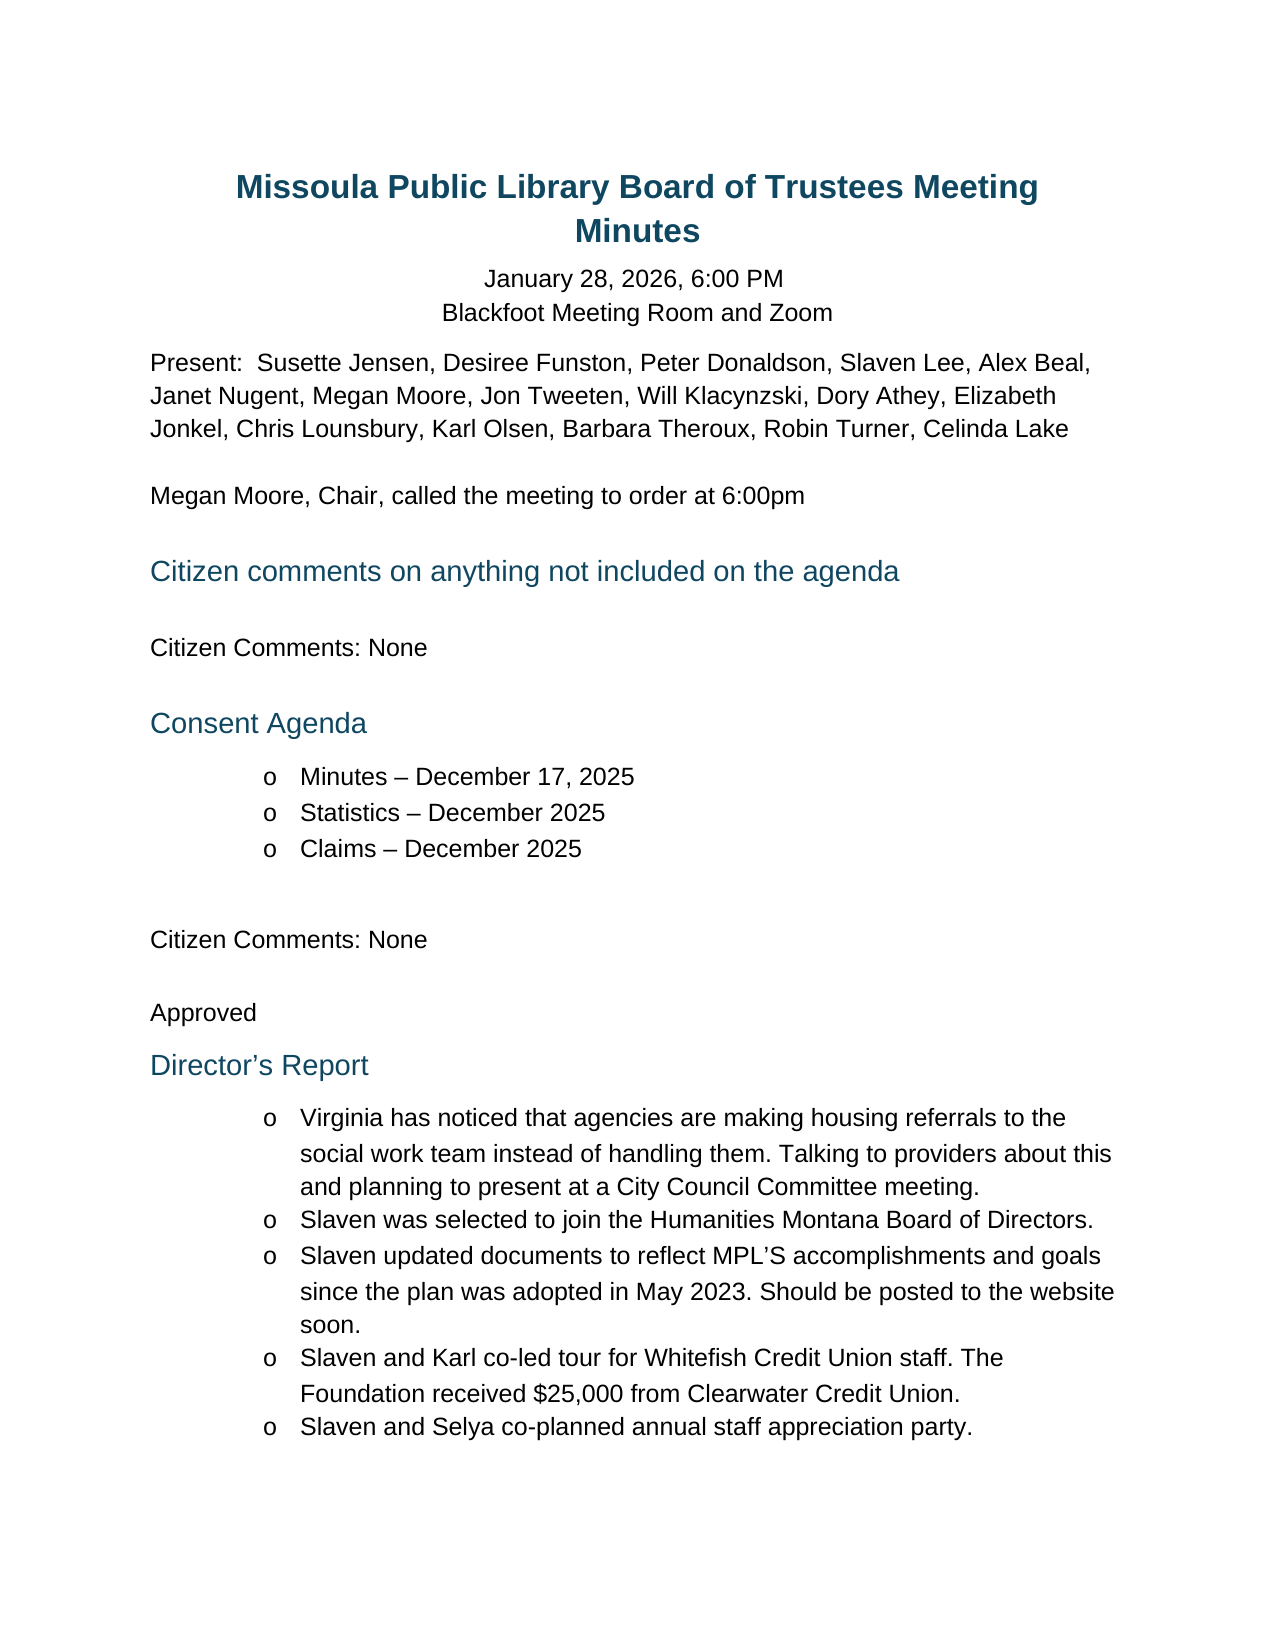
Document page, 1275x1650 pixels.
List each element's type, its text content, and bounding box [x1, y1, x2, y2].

text January 28, 2026, 6:00 PM Blackfoot Meeting Room and Zoom [150, 264, 1125, 326]
text Citizen Comments: None Approved [150, 886, 1125, 1026]
text Citizen Comments: None [150, 633, 1125, 701]
list Statistics – December 2025 [262, 798, 1125, 829]
text Director’s Report [150, 1048, 1125, 1081]
list Slaven and Selya co-planned annual staff appreciation party. [262, 1412, 1125, 1443]
list Slaven and Karl co-led tour for Whitefish Credit Union staff. The Foundation received $25,000 from Clearwater Credit Union. [262, 1343, 1125, 1408]
list Slaven updated documents to reflect MPL’S accomplishments and goals since the plan was adopted in May 2023. Should be posted to the website soon. [262, 1241, 1125, 1339]
list Minutes – December 17, 2025 [262, 762, 1125, 793]
list Virginia has noticed that agencies are making housing referrals to the social work team instead of handling them. Talking to providers about this and planning to present at a City Council Committee meeting. [262, 1103, 1125, 1201]
text Present: Susette Jensen, Desiree Funston, Peter Donaldson, Slaven Lee, Alex Beal, Janet Nugent, Megan Moore, Jon Tweeten, Will Klacynzski, Dory Athey, Elizabeth Jonkel, Chris Lounsbury, Karl Olsen, Barbara Theroux, Robin Turner, Celinda Lake [150, 347, 1125, 443]
list Slaven was selected to join the Humanities Montana Board of Directors. [262, 1205, 1125, 1236]
text Consent Agenda [150, 707, 1125, 740]
text Citizen comments on anything not included on the agenda [150, 554, 1125, 627]
text Megan Moore, Chair, called the meeting to order at 6:00pm [150, 481, 1125, 549]
list Claims – December 2025 [262, 834, 1125, 865]
subtitle Missoula Public Library Board of Trustees Meeting Minutes [150, 167, 1125, 250]
